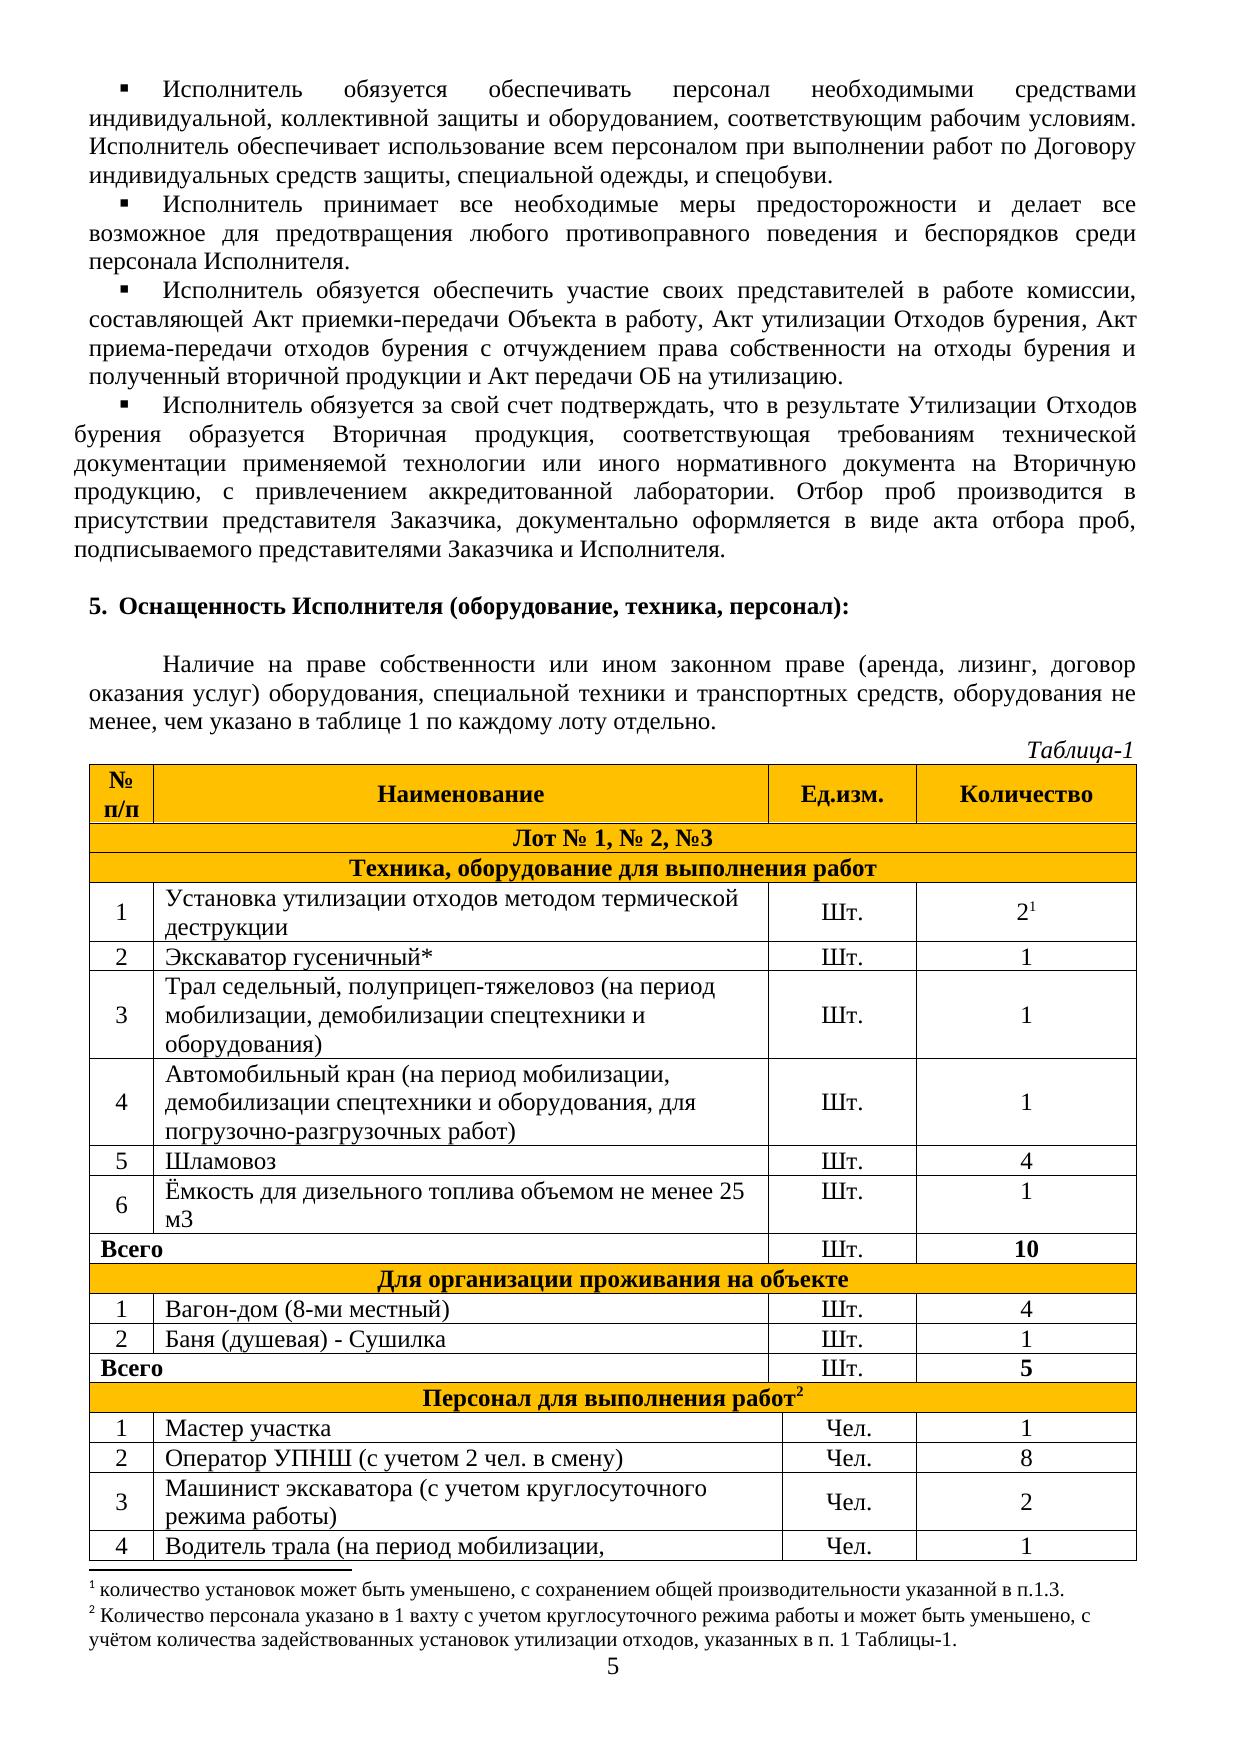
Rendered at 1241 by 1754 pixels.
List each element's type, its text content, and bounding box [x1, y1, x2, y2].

table_cell Шт. [769, 1324, 916, 1352]
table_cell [154, 1531, 782, 1560]
table_cell Шт. [769, 942, 916, 970]
table_cell Чел. [783, 1531, 916, 1560]
list Исполнитель принимает все необходимые меры предосторожности и делает все возможное для предотвращения любого противоправного поведения и беспорядков среди персонала Исполнителя. [89, 189, 1137, 275]
table_cell 8 [917, 1443, 1136, 1472]
table_cell Шт. [769, 883, 916, 941]
table_header Ед.изм. [769, 765, 916, 822]
table_cell 1 [90, 1413, 153, 1442]
table_cell 5 [917, 1354, 1136, 1382]
table_cell 3 [90, 971, 153, 1058]
table_cell Машинист экскаватора (с учетом круглосуточного режима работы) [154, 1473, 782, 1530]
table_cell Чел. [783, 1473, 916, 1530]
table_cell 1 [917, 1531, 1136, 1560]
table_cell 1 [917, 1413, 1136, 1442]
table_cell Вагон-дом (8-ми местный) [154, 1294, 768, 1323]
table_cell 2 [90, 942, 153, 970]
table_cell Автомобильный кран (на период мобилизации, демобилизации спецтехники и оборудования, для погрузочно-разгрузочных работ) [154, 1059, 768, 1145]
table_cell Лот № 1, № 2, №3 [90, 824, 1136, 852]
table_cell Всего [90, 1234, 768, 1263]
table_cell Для организации проживания на объекте [90, 1264, 1136, 1293]
table_cell 4 [917, 1146, 1136, 1175]
table_cell Мастер участка [154, 1413, 782, 1442]
table_cell 1 [90, 883, 153, 941]
table_cell Шт. [769, 1354, 916, 1382]
table_header Наименование [154, 765, 768, 822]
table_cell 1 [917, 942, 1136, 970]
table_cell Чел. [783, 1443, 916, 1472]
table_cell Установка утилизации отходов методом термической деструкции [154, 883, 768, 941]
table_cell Экскаватор гусеничный* [154, 942, 768, 970]
table_cell 1 [917, 1324, 1136, 1352]
text Таблица-1 [89, 735, 1137, 764]
text Наличие на праве собственности или ином законном праве (аренда, лизинг, договор оказания услуг) оборудования, специальной техники и транспортных средств, оборудования не менее, чем указано в таблице 1 по каждому лоту отдельно. [89, 649, 1137, 735]
table_cell Шт. [769, 1294, 916, 1323]
table_cell 1 [917, 1176, 1136, 1233]
table_cell 1 [90, 1294, 153, 1323]
table_cell Оператор УПНШ (с учетом 2 чел. в смену) [154, 1443, 782, 1472]
table_cell Трал седельный, полуприцеп-тяжеловоз (на период мобилизации, демобилизации спецтехники и оборудования) [154, 971, 768, 1058]
table_cell Шт. [769, 971, 916, 1058]
table_header Количество [917, 765, 1136, 822]
table_cell Шт. [769, 1176, 916, 1233]
table_cell Шламовоз [154, 1146, 768, 1175]
table_cell 2 [90, 1324, 153, 1352]
table_cell 2 [90, 1443, 153, 1472]
table_cell 3 [90, 1473, 153, 1530]
table_cell Шт. [769, 1059, 916, 1145]
table_cell Персонал для выполнения работ [90, 1383, 1136, 1412]
table_cell 4 [917, 1294, 1136, 1323]
table_cell 5 [90, 1146, 153, 1175]
table_cell 10 [917, 1234, 1136, 1263]
table_cell 4 [90, 1059, 153, 1145]
table_cell Чел. [783, 1413, 916, 1442]
list Оснащенность Исполнителя (оборудование, техника, персонал): [89, 591, 1137, 620]
table_cell 4 [90, 1531, 153, 1560]
table_cell Шт. [769, 1146, 916, 1175]
list Исполнитель обязуется обеспечивать персонал необходимыми средствами индивидуальной, коллективной защиты и оборудованием, соответствующим рабочим условиям. Исполнитель обеспечивает использование всем персоналом при выполнении работ по Договору индивидуальных средств защиты, специальной одежды, и спецобуви. [89, 74, 1137, 189]
table_cell Шт. [769, 1234, 916, 1263]
table_cell Техника, оборудование для выполнения работ [90, 853, 1136, 882]
table_header № п/п [90, 765, 153, 822]
table_cell 2 [917, 883, 1136, 941]
list Исполнитель обязуется обеспечить участие своих представителей в работе комиссии, составляющей Акт приемки-передачи Объекта в работу, Акт утилизации Отходов бурения, Акт приема-передачи отходов бурения с отчуждением права собственности на отходы бурения и полученный вторичной продукции и Акт передачи ОБ на утилизацию. [89, 275, 1137, 390]
table_cell 1 [917, 1059, 1136, 1145]
table_cell 1 [917, 971, 1136, 1058]
table_cell Баня (душевая) - Сушилка [154, 1324, 768, 1352]
table_cell Всего [90, 1354, 768, 1382]
table_cell 2 [917, 1473, 1136, 1530]
list Исполнитель обязуется за свой счет подтверждать, что в результате Утилизации Отходов бурения образуется Вторичная продукция, соответствующая требованиям технической документации применяемой технологии или иного нормативного документа на Вторичную продукцию, с привлечением аккредитованной лаборатории. Отбор проб производится в присутствии представителя Заказчика, документально оформляется в виде акта отбора проб, подписываемого представителями Заказчика и Исполнителя. [74, 390, 1137, 563]
table_cell Ёмкость для дизельного топлива объемом не менее 25 м3 [154, 1176, 768, 1233]
table_cell 6 [90, 1176, 153, 1233]
